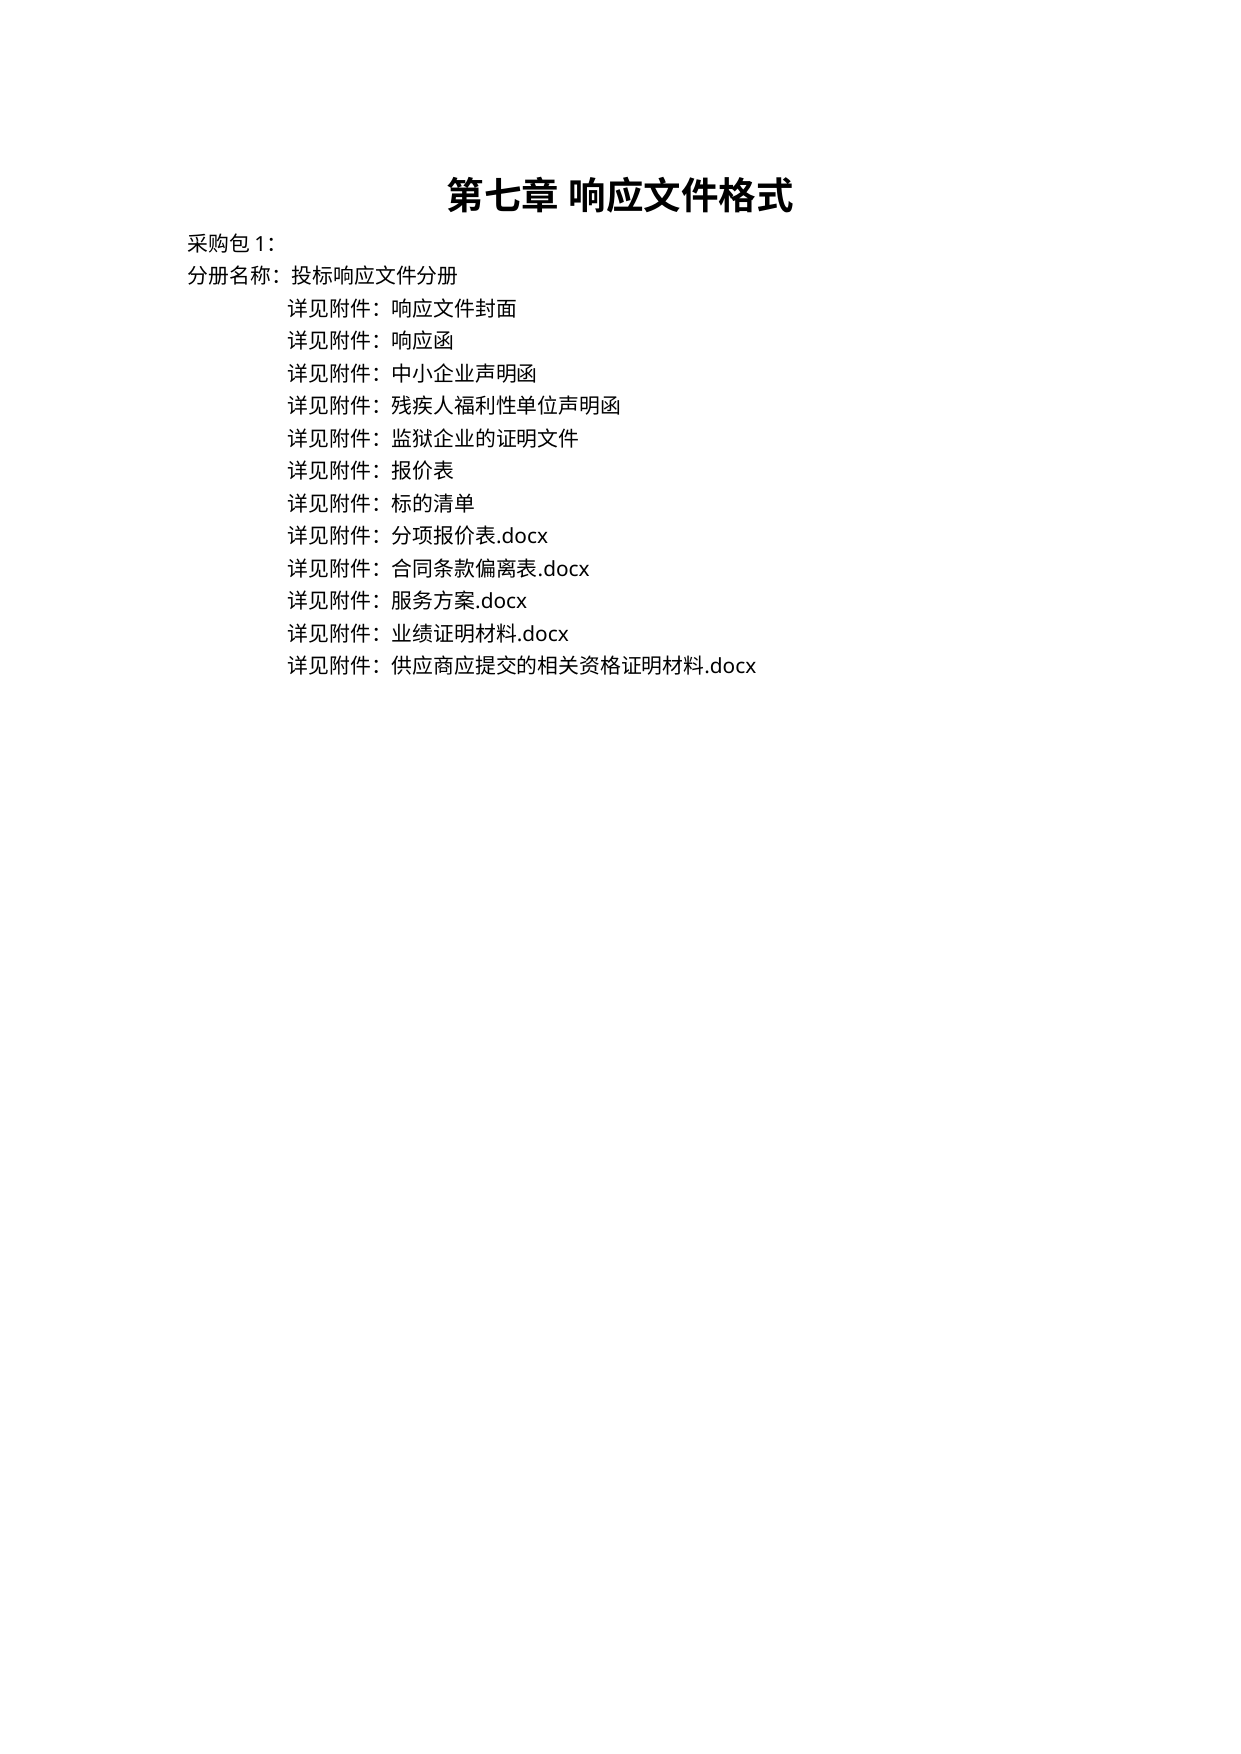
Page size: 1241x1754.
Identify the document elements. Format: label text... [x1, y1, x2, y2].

text 详见附件：监狱企业的证明文件 [187, 422, 1053, 454]
text 详见附件：合同条款偏离表.docx [187, 552, 1053, 584]
text 分册名称：投标响应文件分册 [187, 259, 1053, 292]
text 详见附件：残疾人福利性单位声明函 [187, 389, 1053, 422]
text 详见附件：报价表 [187, 454, 1053, 487]
text 详见附件：服务方案.docx [187, 584, 1053, 617]
text 详见附件：业绩证明材料.docx [187, 617, 1053, 649]
text 第七章 响应文件格式 [187, 162, 1053, 227]
text 详见附件：中小企业声明函 [187, 357, 1053, 389]
text 详见附件：分项报价表.docx [187, 519, 1053, 552]
text 详见附件：响应函 [187, 324, 1053, 357]
text 详见附件：响应文件封面 [187, 292, 1053, 324]
text 详见附件：标的清单 [187, 487, 1053, 519]
text 详见附件：供应商应提交的相关资格证明材料.docx [187, 649, 1053, 682]
text 采购包1： [187, 227, 1053, 259]
